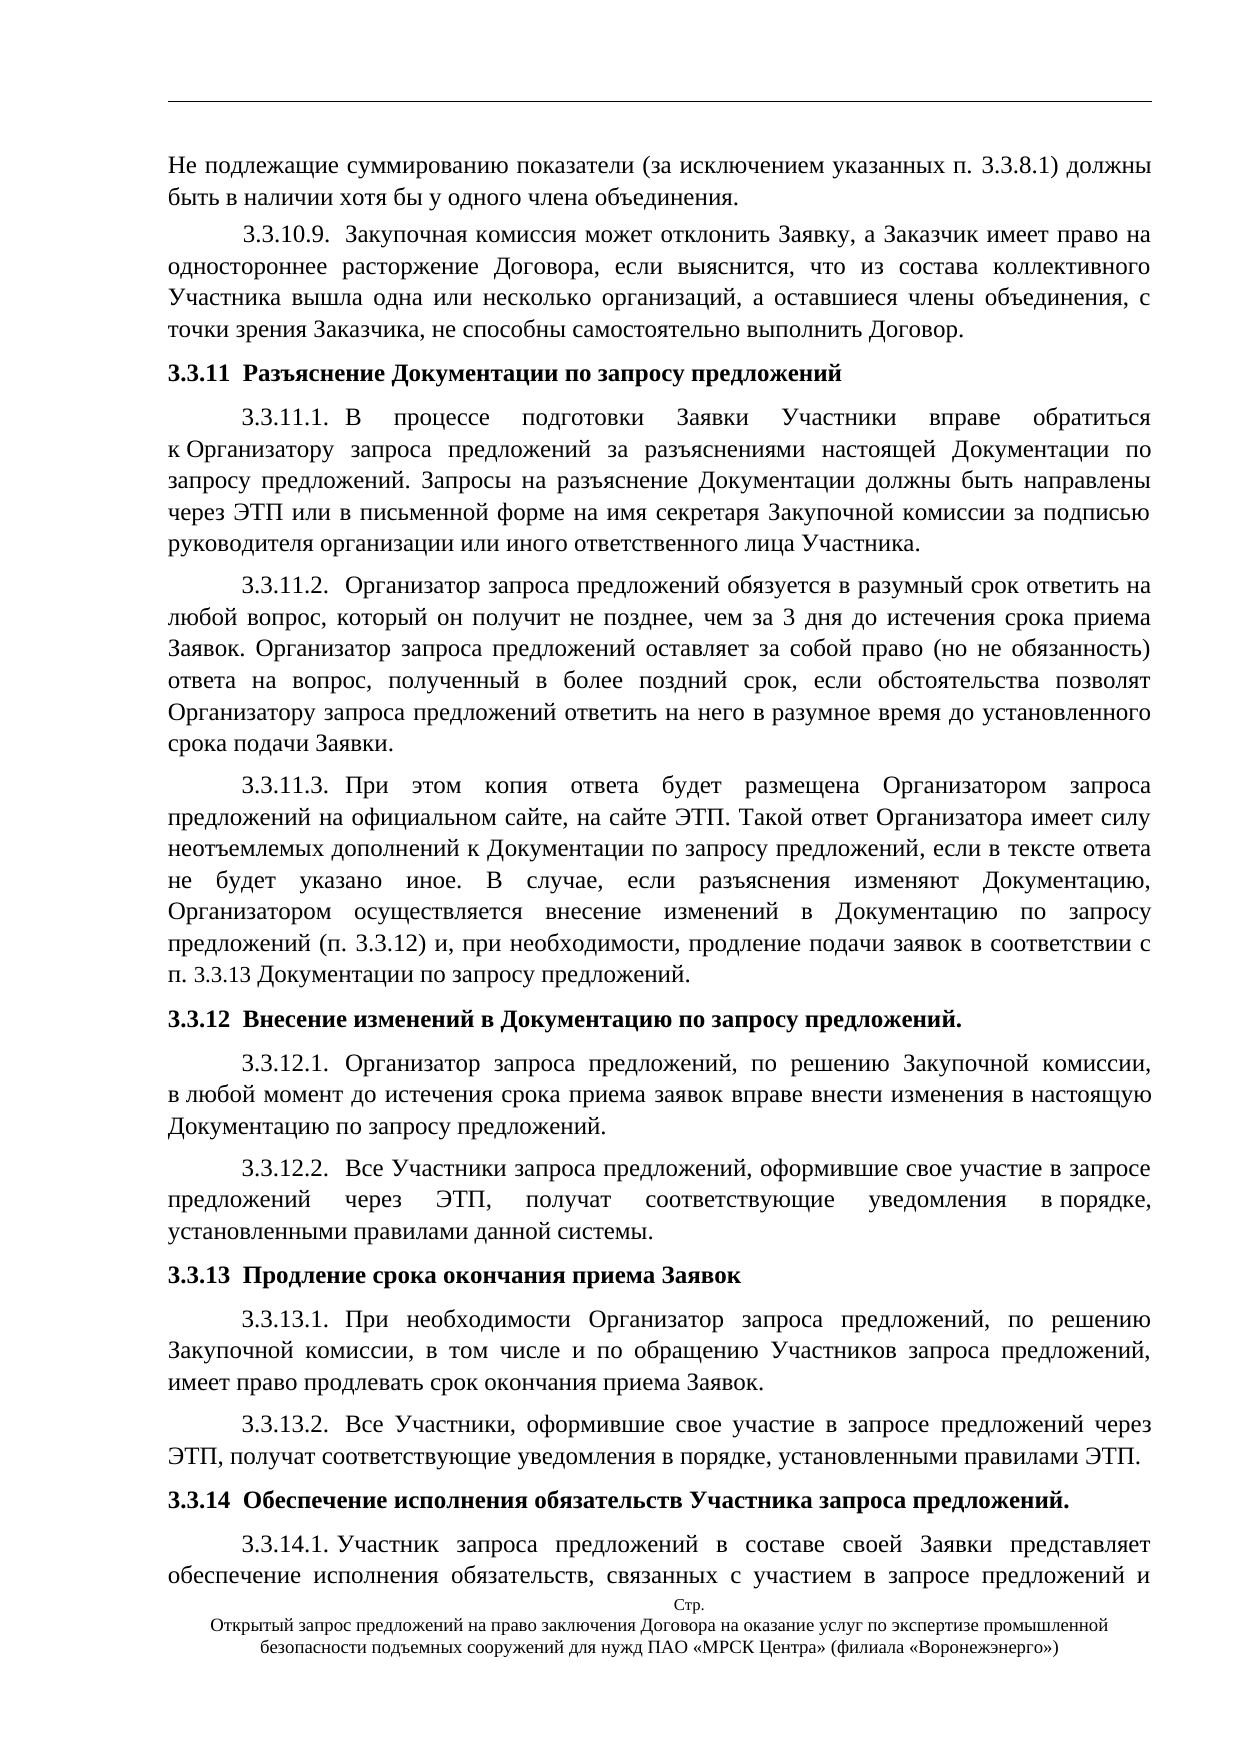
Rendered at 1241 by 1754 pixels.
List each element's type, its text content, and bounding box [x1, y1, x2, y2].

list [168, 150, 1152, 210]
list Организатор запроса предложений обязуется в разумный срок ответить на любой вопрос, который он получит не позднее, чем за 3 дня до истечения срока приема Заявок. Организатор запроса предложений оставляет за собой право (но не обязанность) ответа на вопрос, полученный в более поздний срок, если обстоятельства позволят Организатору запроса предложений ответить на него в разумное время до установленного срока подачи Заявки. [168, 570, 1152, 757]
subtitle Разъяснение Документации по запросу предложений [168, 358, 1152, 387]
list При этом копия ответа будет размещена Организатором запроса предложений на официальном сайте, на сайте ЭТП. Такой ответ Организатора имеет силу неотъемлемых дополнений к Документации по запросу предложений, если в тексте ответа не будет указано иное. В случае, если разъяснения изменяют Документацию, Организатором осуществляется внесение изменений в Документацию по запросу предложений (п. 3.3.12) и, при необходимости, продление подачи заявок в соответствии с п. 3.3.13 Документации по запросу предложений. [168, 770, 1152, 988]
subtitle Обеспечение исполнения обязательств Участника запроса предложений. [168, 1485, 1152, 1513]
list Организатор запроса предложений, по решению Закупочной комиссии, в любой момент до истечения срока приема заявок вправе внести изменения в настоящую Документацию по запросу предложений. [168, 1048, 1152, 1139]
list Закупочная комиссия может отклонить Заявку, а Заказчик имеет право на одностороннее расторжение Договора, если выяснится, что из состава коллективного Участника вышла одна или несколько организаций, а оставшиеся члены объединения, с точки зрения Заказчика, не способны самостоятельно выполнить Договор. [168, 219, 1152, 343]
list В процессе подготовки Заявки Участники вправе обратиться к Организатору запроса предложений за разъяснениями настоящей Документации по запросу предложений. Запросы на разъяснение Документации должны быть направлены через ЭТП или в письменной форме на имя секретаря Закупочной комиссии за подписью руководителя организации или иного ответственного лица Участника. [168, 402, 1152, 557]
subtitle Продление срока окончания приема Заявок [168, 1260, 1152, 1289]
list Все Участники запроса предложений, оформившие свое участие в запросе предложений через ЭТП, получат соответствующие уведомления в порядке, установленными правилами данной системы. [168, 1153, 1152, 1245]
list Все Участники, оформившие свое участие в запросе предложений через ЭТП, получат соответствующие уведомления в порядке, установленными правилами ЭТП. [168, 1409, 1152, 1469]
list При необходимости Организатор запроса предложений, по решению Закупочной комиссии, в том числе и по обращению Участников запроса предложений, имеет право продлевать срок окончания приема Заявок. [168, 1304, 1152, 1396]
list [168, 1529, 1152, 1589]
subtitle Внесение изменений в Документацию по запросу предложений. [168, 1004, 1152, 1032]
